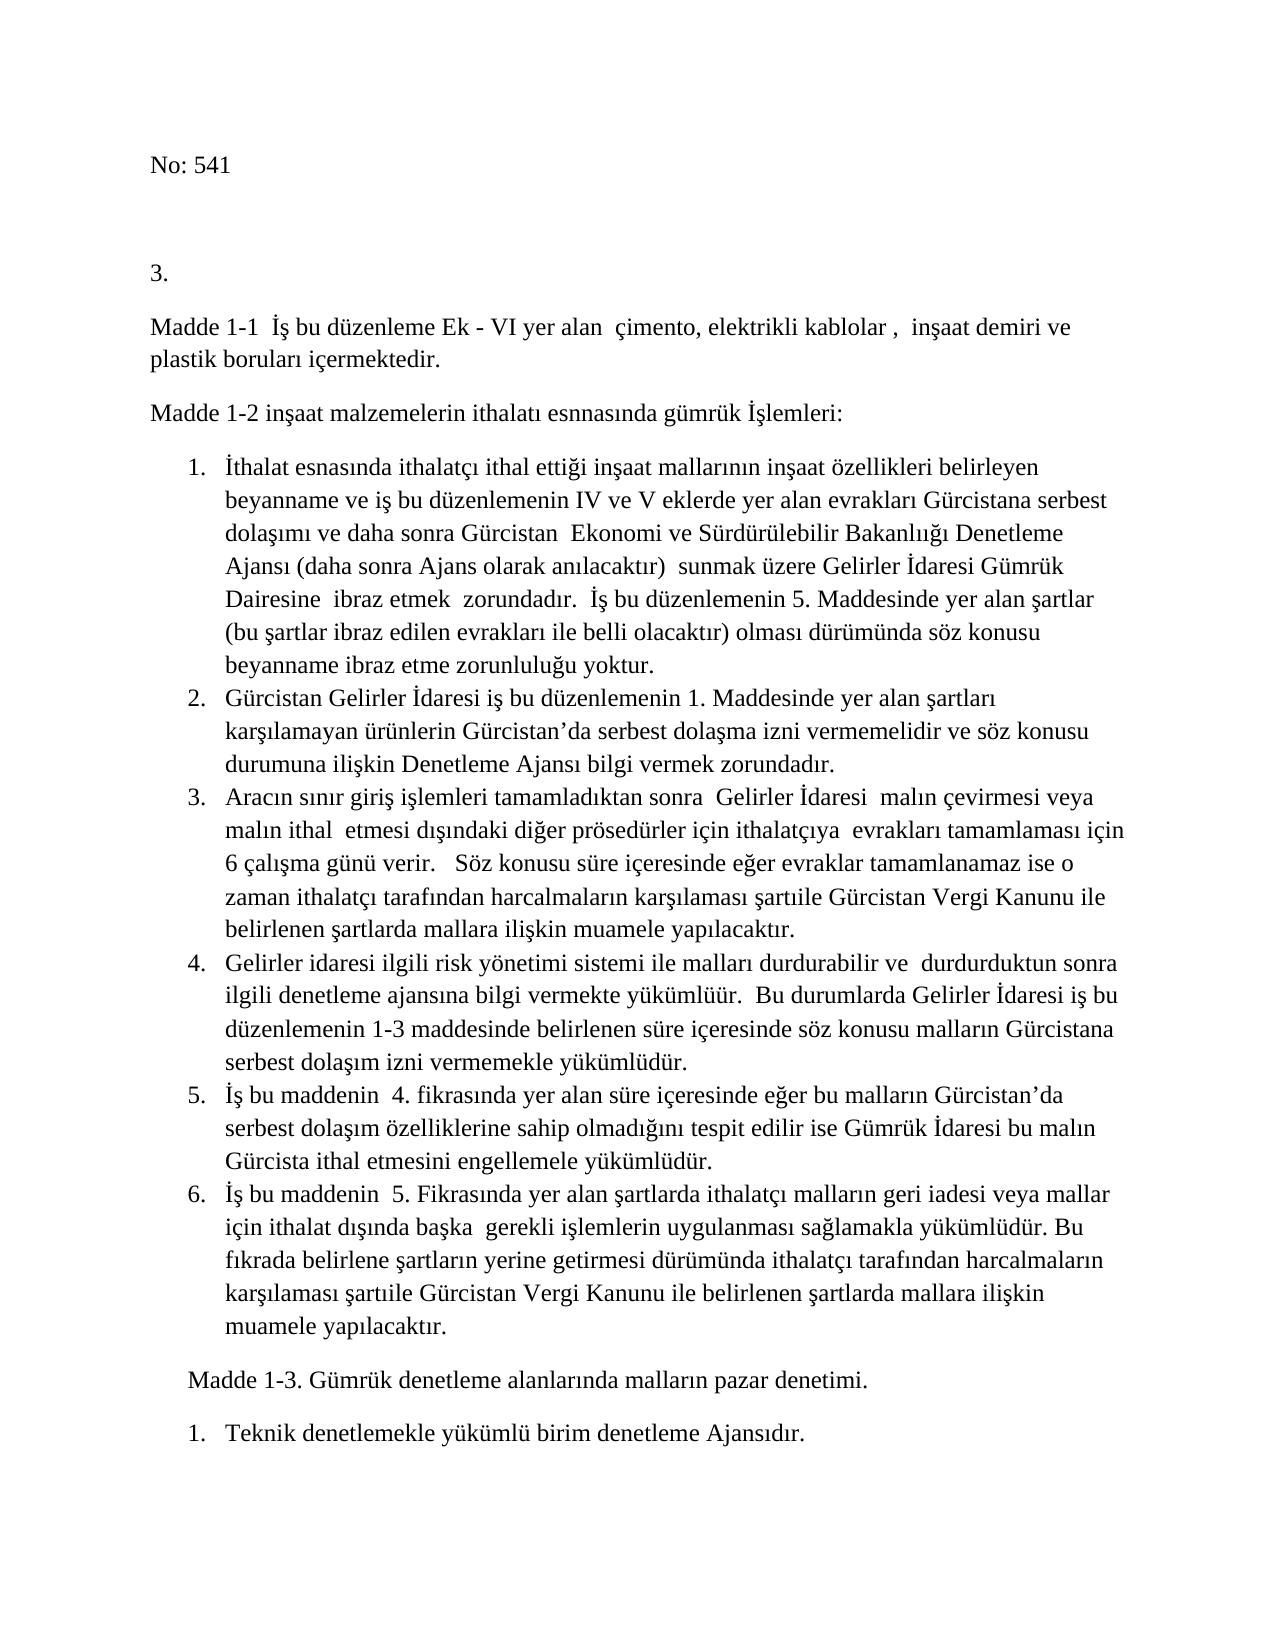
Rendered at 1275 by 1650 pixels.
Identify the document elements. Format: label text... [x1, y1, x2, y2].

list Aracın sınır giriş işlemleri tamamladıktan sonra Gelirler İdaresi malın çevirmesi veya malın ithal etmesi dışındaki diğer prösedürler için ithalatçıya evrakları tamamlaması için 6 çalışma günü verir. Söz konusu süre içeresinde eğer evraklar tamamlanamaz ise o zaman ithalatçı tarafından harcalmaların karşılaması şartıile Gürcistan Vergi Kanunu ile belirlenen şartlarda mallara ilişkin muamele yapılacaktır. [187, 782, 1125, 943]
text 3. [150, 258, 1125, 286]
text Madde 1-2 inşaat malzemelerin ithalatı esnnasında gümrük İşlemleri: [150, 398, 1125, 427]
list Gürcistan Gelirler İdaresi iş bu düzenlemenin 1. Maddesinde yer alan şartları karşılamayan ürünlerin Gürcistan’da serbest dolaşma izni vermemelidir ve söz konusu durumuna ilişkin Denetleme Ajansı bilgi vermek zorundadır. [187, 683, 1125, 778]
text No: 541 [150, 150, 1125, 179]
list İthalat esnasında ithalatçı ithal ettiği inşaat mallarının inşaat özellikleri belirleyen beyanname ve iş bu düzenlemenin IV ve V eklerde yer alan evrakları Gürcistana serbest dolaşımı ve daha sonra Gürcistan Ekonomi ve Sürdürülebilir Bakanlıığı Denetleme Ajansı (daha sonra Ajans olarak anılacaktır) sunmak üzere Gelirler İdaresi Gümrük Dairesine ibraz etmek zorundadır. İş bu düzenlemenin 5. Maddesinde yer alan şartlar (bu şartlar ibraz edilen evrakları ile belli olacaktır) olması dürümünda söz konusu beyanname ibraz etme zorunluluğu yoktur. [187, 452, 1125, 679]
list Teknik denetlemekle yükümlü birim denetleme Ajansıdır. [187, 1418, 1125, 1447]
text Madde 1-3. Gümrük denetleme alanlarında malların pazar denetimi. [187, 1365, 1125, 1393]
list Gelirler idaresi ilgili risk yönetimi sistemi ile malları durdurabilir ve durdurduktun sonra ilgili denetleme ajansına bilgi vermekte yükümlüür. Bu durumlarda Gelirler İdaresi iş bu düzenlemenin 1-3 maddesinde belirlenen süre içeresinde söz konusu malların Gürcistana serbest dolaşım izni vermemekle yükümlüdür. [187, 948, 1125, 1075]
list İş bu maddenin 5. Fikrasında yer alan şartlarda ithalatçı malların geri iadesi veya mallar için ithalat dışında başka gerekli işlemlerin uygulanması sağlamakla yükümlüdür. Bu fıkrada belirlene şartların yerine getirmesi dürümünda ithalatçı tarafından harcalmaların karşılaması şartıile Gürcistan Vergi Kanunu ile belirlenen şartlarda mallara ilişkin muamele yapılacaktır. [187, 1179, 1125, 1339]
text Madde 1-1 İş bu düzenleme Ek - VI yer alan çimento, elektrikli kablolar , inşaat demiri ve plastik boruları içermektedir. [150, 312, 1125, 373]
list İş bu maddenin 4. fikrasında yer alan süre içeresinde eğer bu malların Gürcistan’da serbest dolaşım özelliklerine sahip olmadığını tespit edilir ise Gümrük İdaresi bu malın Gürcista ithal etmesini engellemele yükümlüdür. [187, 1080, 1125, 1174]
